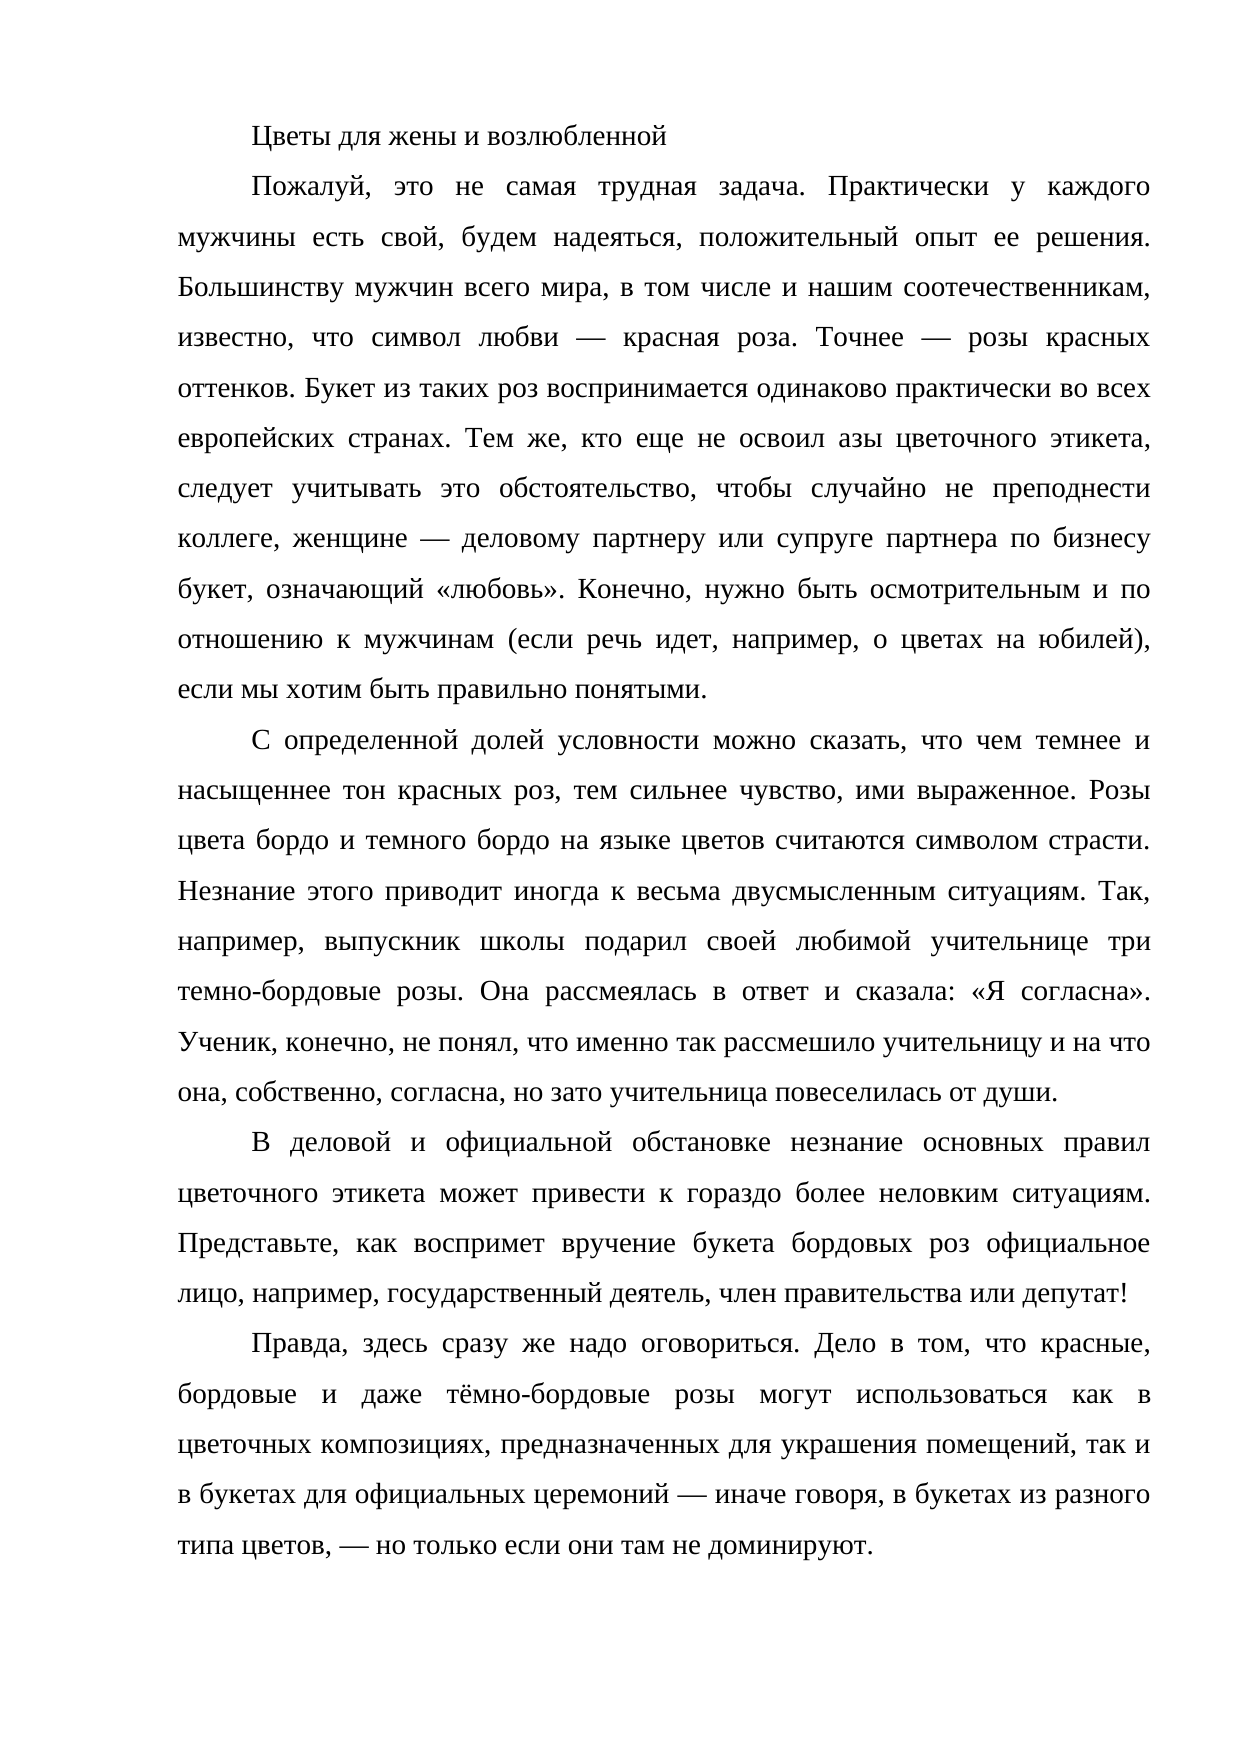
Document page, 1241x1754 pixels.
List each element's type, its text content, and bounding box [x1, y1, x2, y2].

text Правда, здесь сразу же надо оговориться. Дело в том, что красные, бордовые и даже тёмно-бордовые розы могут использоваться как в цветочных композициях, предназначенных для украшения помещений, так и в букетах для официальных церемоний — иначе говоря, в букетах из разного типа цветов, — но только если они там не доминируют. [177, 1326, 1152, 1560]
text Пожалуй, это не самая трудная задача. Практически у каждого мужчины есть свой, будем надеяться, положительный опыт ее решения. Большинству мужчин всего мира, в том числе и нашим соотечественникам, известно, что символ любви — красная роза. Точнее — розы красных оттенков. Букет из таких роз воспринимается одинаково практически во всех европейских странах. Тем же, кто еще не освоил азы цветочного этикета, следует учитывать это обстоятельство, чтобы случайно не преподнести коллеге, женщине — деловому партнеру или супруге партнера по бизнесу букет, означающий «любовь». Конечно, нужно быть осмотрительным и по отношению к мужчинам (если речь идет, например, о цветах на юбилей), если мы хотим быть правильно понятыми. [177, 168, 1152, 705]
text С определенной долей условности можно сказать, что чем темнее и насыщеннее тон красных роз, тем сильнее чувство, ими выраженное. Розы цвета бордо и темного бордо на языке цветов считаются символом страсти. Незнание этого приводит иногда к весьма двусмысленным ситуациям. Так, например, выпускник школы подарил своей любимой учительнице три темно-бордовые розы. Она рассмеялась в ответ и сказала: «Я согласна». Ученик, конечно, не понял, что именно так рассмешило учительницу и на что она, собственно, согласна, но зато учительница повеселилась от души. [177, 722, 1152, 1108]
text Цветы для жены и возлюбленной [177, 118, 1152, 152]
text В деловой и официальной обстановке незнание основных правил цветочного этикета может привести к гораздо более неловким ситуациям. Представьте, как воспримет вручение букета бордовых роз официальное лицо, например, государственный деятель, член правительства или депутат! [177, 1124, 1152, 1309]
